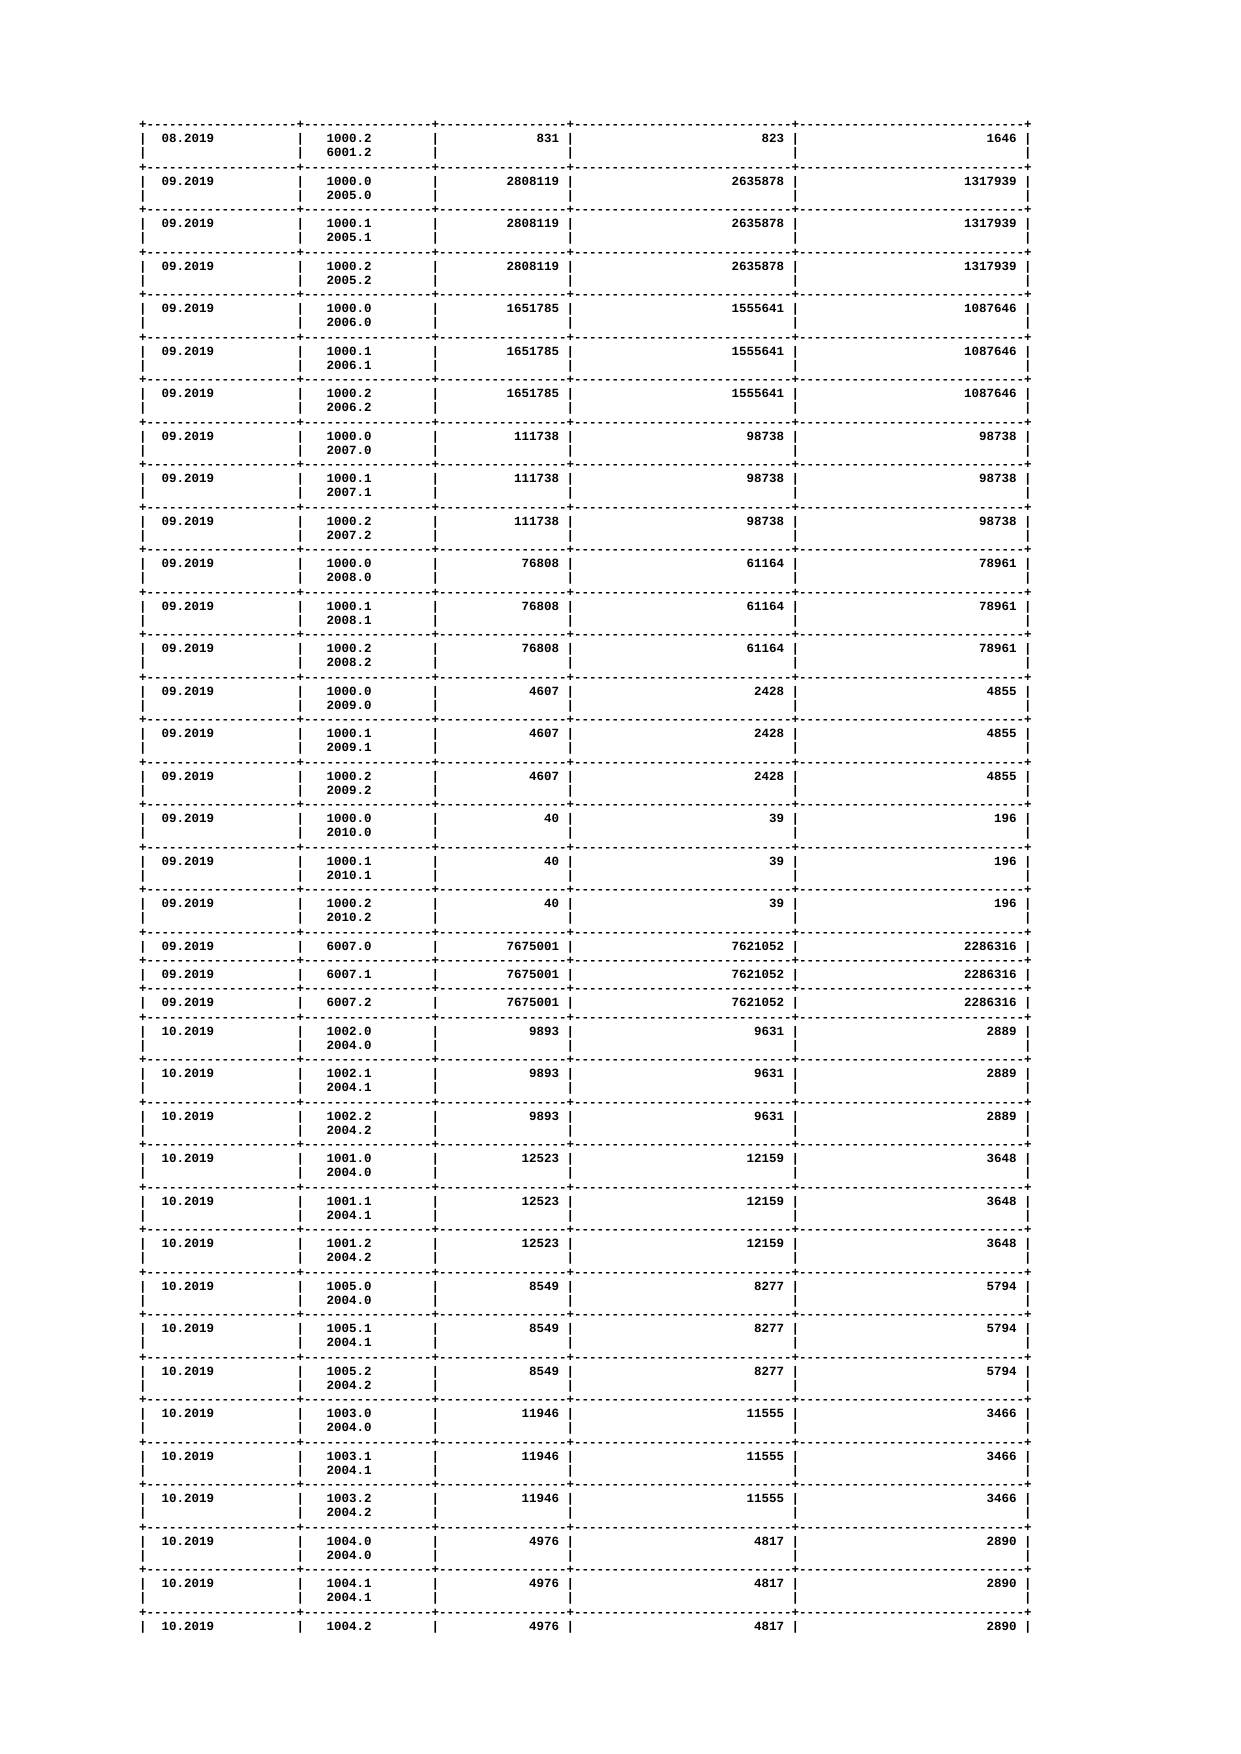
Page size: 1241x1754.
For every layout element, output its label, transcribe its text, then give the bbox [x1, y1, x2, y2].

text | | 2004.1 | | | | [139, 1336, 1101, 1351]
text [139, 118, 1101, 132]
text +--------------------+-----------------+-----------------+-----------------------------+------------------------------+ [139, 1096, 1101, 1110]
text | | 2005.0 | | | | [139, 189, 1101, 203]
text | 08.2019 | 1000.2 | 831 | 823 | 1646 | [139, 132, 1101, 146]
text +--------------------+-----------------+-----------------+-----------------------------+------------------------------+ [139, 501, 1101, 515]
text +--------------------+-----------------+-----------------+-----------------------------+------------------------------+ [139, 373, 1101, 387]
text +--------------------+-----------------+-----------------+-----------------------------+------------------------------+ [139, 1053, 1101, 1067]
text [139, 1606, 1101, 1620]
text | 10.2019 | 1003.1 | 11946 | 11555 | 3466 | [139, 1450, 1101, 1464]
text | | 2004.2 | | | | [139, 1379, 1101, 1393]
text +--------------------+-----------------+-----------------+-----------------------------+------------------------------+ [139, 416, 1101, 430]
text | | 2006.0 | | | | [139, 316, 1101, 331]
text +--------------------+-----------------+-----------------+-----------------------------+------------------------------+ [139, 1436, 1101, 1450]
text | 10.2019 | 1004.2 | 4976 | 4817 | 2890 | [139, 1620, 1101, 1634]
text | | 2009.1 | | | | [139, 741, 1101, 756]
text +--------------------+-----------------+-----------------+-----------------------------+------------------------------+ [139, 1393, 1101, 1407]
text +--------------------+-----------------+-----------------+-----------------------------+------------------------------+ [139, 1351, 1101, 1365]
text | 09.2019 | 1000.1 | 2808119 | 2635878 | 1317939 | [139, 217, 1101, 231]
text | | 2004.2 | | | | [139, 1506, 1101, 1521]
text | 09.2019 | 1000.1 | 1651785 | 1555641 | 1087646 | [139, 345, 1101, 359]
text | | 2006.2 | | | | [139, 401, 1101, 416]
text +--------------------+-----------------+-----------------+-----------------------------+------------------------------+ [139, 713, 1101, 727]
text | | 2004.1 | | | | [139, 1081, 1101, 1096]
text | | 2010.2 | | | | [139, 911, 1101, 926]
text | | 2004.0 | | | | [139, 1421, 1101, 1436]
text +--------------------+-----------------+-----------------+-----------------------------+------------------------------+ [139, 954, 1101, 968]
text +--------------------+-----------------+-----------------+-----------------------------+------------------------------+ [139, 1478, 1101, 1492]
text | 09.2019 | 1000.0 | 2808119 | 2635878 | 1317939 | [139, 175, 1101, 189]
text +--------------------+-----------------+-----------------+-----------------------------+------------------------------+ [139, 1521, 1101, 1535]
text | | 2007.0 | | | | [139, 444, 1101, 458]
text | 10.2019 | 1002.2 | 9893 | 9631 | 2889 | [139, 1110, 1101, 1124]
text | 10.2019 | 1005.0 | 8549 | 8277 | 5794 | [139, 1280, 1101, 1294]
text | 09.2019 | 1000.2 | 1651785 | 1555641 | 1087646 | [139, 387, 1101, 401]
text +--------------------+-----------------+-----------------+-----------------------------+------------------------------+ [139, 926, 1101, 940]
text | | 2008.1 | | | | [139, 614, 1101, 628]
text | | 2007.1 | | | | [139, 486, 1101, 501]
text +--------------------+-----------------+-----------------+-----------------------------+------------------------------+ [139, 203, 1101, 217]
text | | 2007.2 | | | | [139, 529, 1101, 543]
text +--------------------+-----------------+-----------------+-----------------------------+------------------------------+ [139, 798, 1101, 812]
text | 09.2019 | 1000.1 | 4607 | 2428 | 4855 | [139, 727, 1101, 741]
text +--------------------+-----------------+-----------------+-----------------------------+------------------------------+ [139, 586, 1101, 600]
text +--------------------+-----------------+-----------------+-----------------------------+------------------------------+ [139, 543, 1101, 557]
text +--------------------+-----------------+-----------------+-----------------------------+------------------------------+ [139, 841, 1101, 855]
text | 09.2019 | 1000.1 | 111738 | 98738 | 98738 | [139, 472, 1101, 486]
text | 10.2019 | 1003.2 | 11946 | 11555 | 3466 | [139, 1492, 1101, 1506]
text | | 2004.0 | | | | [139, 1039, 1101, 1053]
text | | 2004.0 | | | | [139, 1294, 1101, 1308]
text +--------------------+-----------------+-----------------+-----------------------------+------------------------------+ [139, 671, 1101, 685]
text | | 2004.1 | | | | [139, 1209, 1101, 1223]
text | | 2005.2 | | | | [139, 274, 1101, 288]
text +--------------------+-----------------+-----------------+-----------------------------+------------------------------+ [139, 1138, 1101, 1152]
text +--------------------+-----------------+-----------------+-----------------------------+------------------------------+ [139, 1181, 1101, 1195]
text | | 2004.2 | | | | [139, 1124, 1101, 1138]
text +--------------------+-----------------+-----------------+-----------------------------+------------------------------+ [139, 288, 1101, 302]
text +--------------------+-----------------+-----------------+-----------------------------+------------------------------+ [139, 1563, 1101, 1577]
text | 09.2019 | 1000.2 | 76808 | 61164 | 78961 | [139, 642, 1101, 656]
text | | 2009.0 | | | | [139, 699, 1101, 713]
text | 09.2019 | 1000.2 | 4607 | 2428 | 4855 | [139, 770, 1101, 784]
text | | 2004.0 | | | | [139, 1549, 1101, 1563]
text +--------------------+-----------------+-----------------+-----------------------------+------------------------------+ [139, 883, 1101, 897]
text | | 2008.0 | | | | [139, 571, 1101, 586]
text | 10.2019 | 1001.0 | 12523 | 12159 | 3648 | [139, 1152, 1101, 1166]
text | | 2010.0 | | | | [139, 826, 1101, 841]
text | 10.2019 | 1005.2 | 8549 | 8277 | 5794 | [139, 1365, 1101, 1379]
text | 10.2019 | 1002.1 | 9893 | 9631 | 2889 | [139, 1067, 1101, 1081]
text | 10.2019 | 1002.0 | 9893 | 9631 | 2889 | [139, 1025, 1101, 1039]
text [139, 161, 1101, 175]
text | 10.2019 | 1001.1 | 12523 | 12159 | 3648 | [139, 1195, 1101, 1209]
text +--------------------+-----------------+-----------------+-----------------------------+------------------------------+ [139, 628, 1101, 642]
text +--------------------+-----------------+-----------------+-----------------------------+------------------------------+ [139, 246, 1101, 260]
text | 10.2019 | 1005.1 | 8549 | 8277 | 5794 | [139, 1322, 1101, 1336]
text +--------------------+-----------------+-----------------+-----------------------------+------------------------------+ [139, 1223, 1101, 1237]
text | | 2004.1 | | | | [139, 1464, 1101, 1478]
text | 09.2019 | 1000.2 | 2808119 | 2635878 | 1317939 | [139, 260, 1101, 274]
text | 09.2019 | 1000.0 | 76808 | 61164 | 78961 | [139, 557, 1101, 571]
text +--------------------+-----------------+-----------------+-----------------------------+------------------------------+ [139, 982, 1101, 996]
text | 09.2019 | 1000.2 | 111738 | 98738 | 98738 | [139, 515, 1101, 529]
text | | 6001.2 | | | | [139, 146, 1101, 161]
text | 09.2019 | 1000.0 | 4607 | 2428 | 4855 | [139, 685, 1101, 699]
text | | 2008.2 | | | | [139, 656, 1101, 671]
text | 10.2019 | 1003.0 | 11946 | 11555 | 3466 | [139, 1407, 1101, 1421]
text | | 2004.2 | | | | [139, 1251, 1101, 1266]
text +--------------------+-----------------+-----------------+-----------------------------+------------------------------+ [139, 1308, 1101, 1322]
text | 09.2019 | 1000.0 | 1651785 | 1555641 | 1087646 | [139, 302, 1101, 316]
text | 09.2019 | 1000.0 | 111738 | 98738 | 98738 | [139, 430, 1101, 444]
text | | 2004.0 | | | | [139, 1166, 1101, 1181]
text | 09.2019 | 1000.2 | 40 | 39 | 196 | [139, 897, 1101, 911]
text | | 2009.2 | | | | [139, 784, 1101, 798]
text +--------------------+-----------------+-----------------+-----------------------------+------------------------------+ [139, 458, 1101, 472]
text +--------------------+-----------------+-----------------+-----------------------------+------------------------------+ [139, 1011, 1101, 1025]
text | | 2006.1 | | | | [139, 359, 1101, 373]
text | 10.2019 | 1001.2 | 12523 | 12159 | 3648 | [139, 1237, 1101, 1251]
text | | 2010.1 | | | | [139, 869, 1101, 883]
text | 10.2019 | 1004.0 | 4976 | 4817 | 2890 | [139, 1535, 1101, 1549]
text | 09.2019 | 1000.1 | 76808 | 61164 | 78961 | [139, 600, 1101, 614]
text +--------------------+-----------------+-----------------+-----------------------------+------------------------------+ [139, 331, 1101, 345]
text +--------------------+-----------------+-----------------+-----------------------------+------------------------------+ [139, 1266, 1101, 1280]
text +--------------------+-----------------+-----------------+-----------------------------+------------------------------+ [139, 756, 1101, 770]
text | 09.2019 | 6007.2 | 7675001 | 7621052 | 2286316 | [139, 996, 1101, 1011]
text | 09.2019 | 6007.1 | 7675001 | 7621052 | 2286316 | [139, 968, 1101, 982]
text | 10.2019 | 1004.1 | 4976 | 4817 | 2890 | [139, 1577, 1101, 1591]
text | | 2004.1 | | | | [139, 1591, 1101, 1606]
text | 09.2019 | 6007.0 | 7675001 | 7621052 | 2286316 | [139, 940, 1101, 954]
text | 09.2019 | 1000.0 | 40 | 39 | 196 | [139, 812, 1101, 826]
text | | 2005.1 | | | | [139, 231, 1101, 246]
text | 09.2019 | 1000.1 | 40 | 39 | 196 | [139, 855, 1101, 869]
